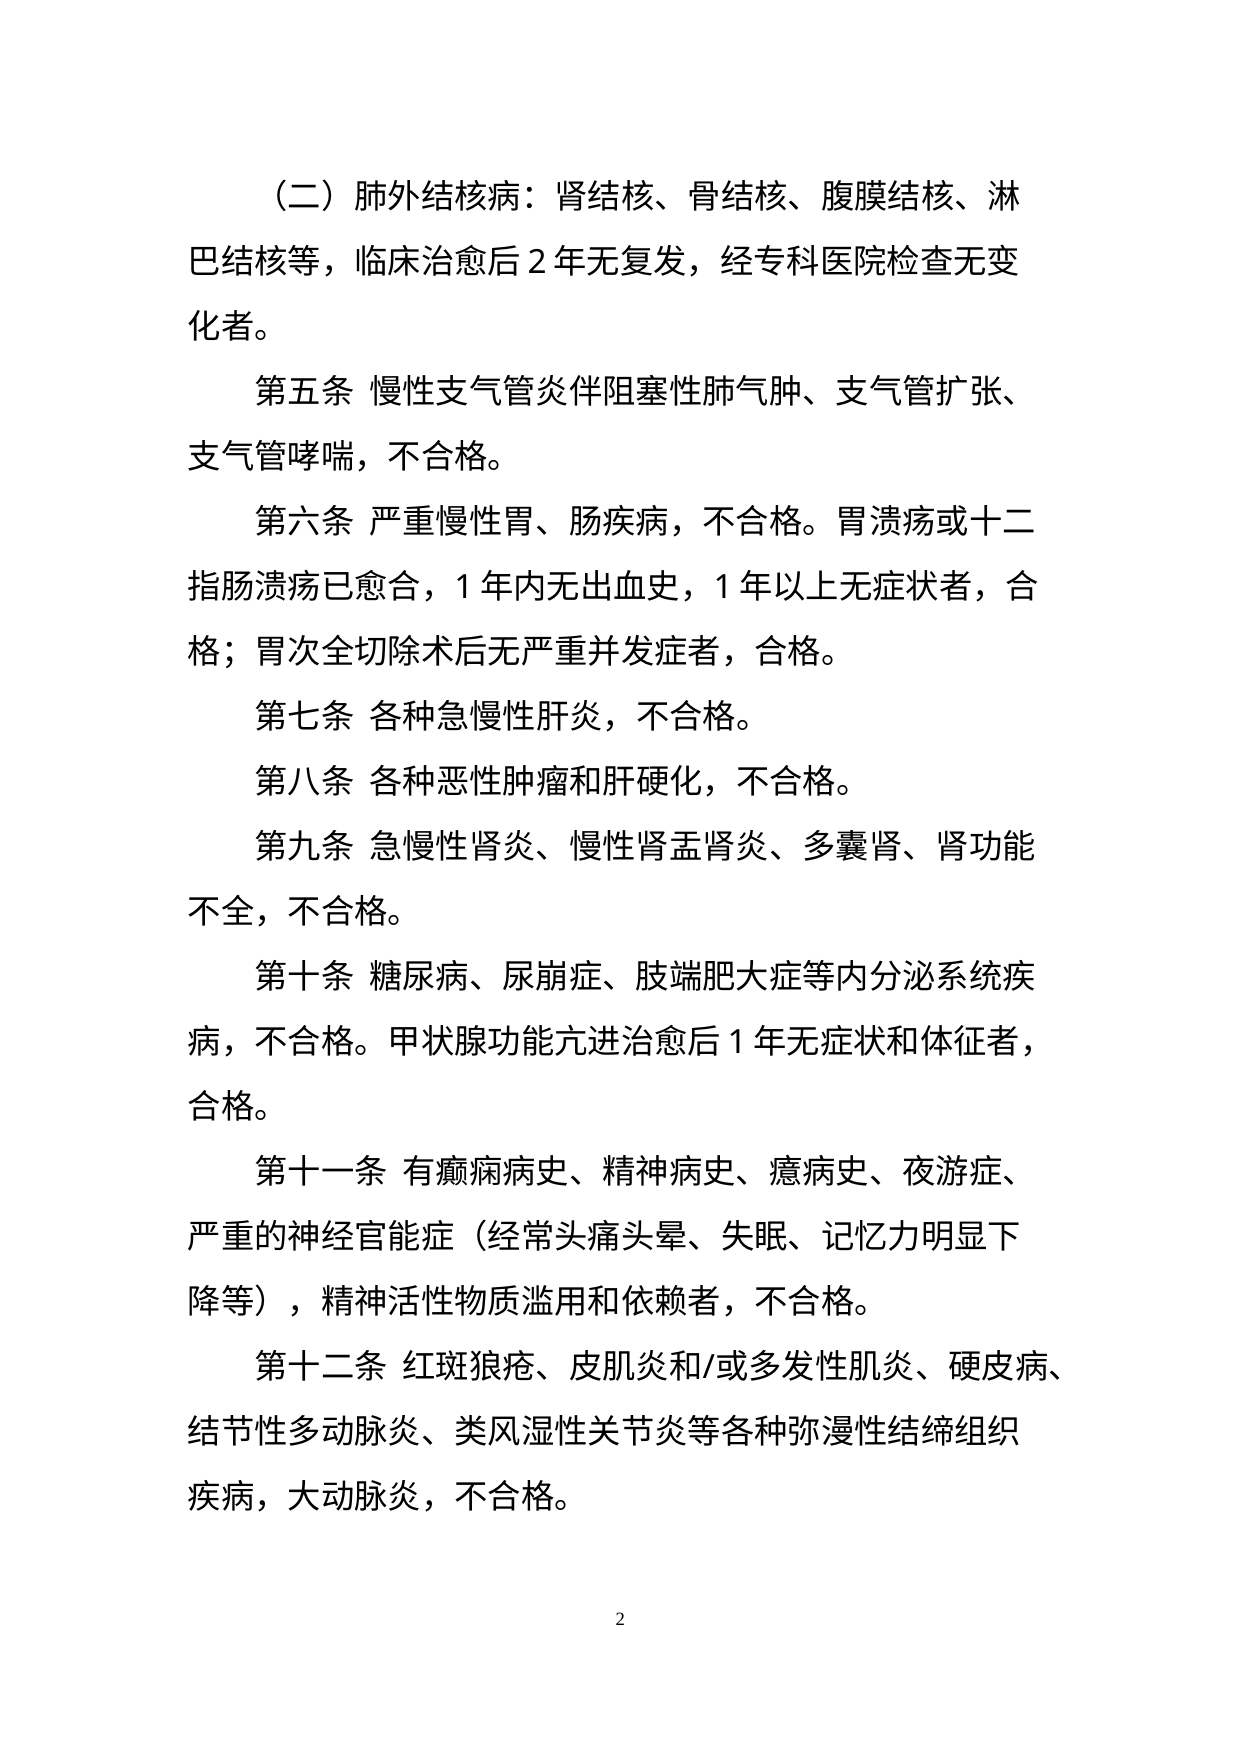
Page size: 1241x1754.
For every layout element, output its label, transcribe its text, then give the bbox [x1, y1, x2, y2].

text 第八条 各种恶性肿瘤和肝硬化，不合格。 [187, 747, 1053, 812]
text 第五条 慢性支气管炎伴阻塞性肺气肿、支气管扩张、支气管哮喘，不合格。 [187, 357, 1053, 487]
text （二）肺外结核病：肾结核、骨结核、腹膜结核、淋巴结核等，临床治愈后2年无复发，经专科医院检查无变化者。 [187, 162, 1053, 357]
text 第十条 糖尿病、尿崩症、肢端肥大症等内分泌系统疾病，不合格。甲状腺功能亢进治愈后1年无症状和体征者，合格。 [187, 942, 1053, 1137]
text 第七条 各种急慢性肝炎，不合格。 [187, 682, 1053, 747]
text 第十一条 有癫痫病史、精神病史、癔病史、夜游症、严重的神经官能症（经常头痛头晕、失眠、记忆力明显下降等），精神活性物质滥用和依赖者，不合格。 [187, 1137, 1053, 1332]
text 第九条 急慢性肾炎、慢性肾盂肾炎、多囊肾、肾功能不全，不合格。 [187, 812, 1053, 942]
text 第十二条 红斑狼疮、皮肌炎和/或多发性肌炎、硬皮病、结节性多动脉炎、类风湿性关节炎等各种弥漫性结缔组织疾病，大动脉炎，不合格。 [187, 1332, 1053, 1527]
text 第六条 严重慢性胃、肠疾病，不合格。胃溃疡或十二指肠溃疡已愈合，1年内无出血史，1年以上无症状者，合格；胃次全切除术后无严重并发症者，合格。 [187, 487, 1053, 682]
